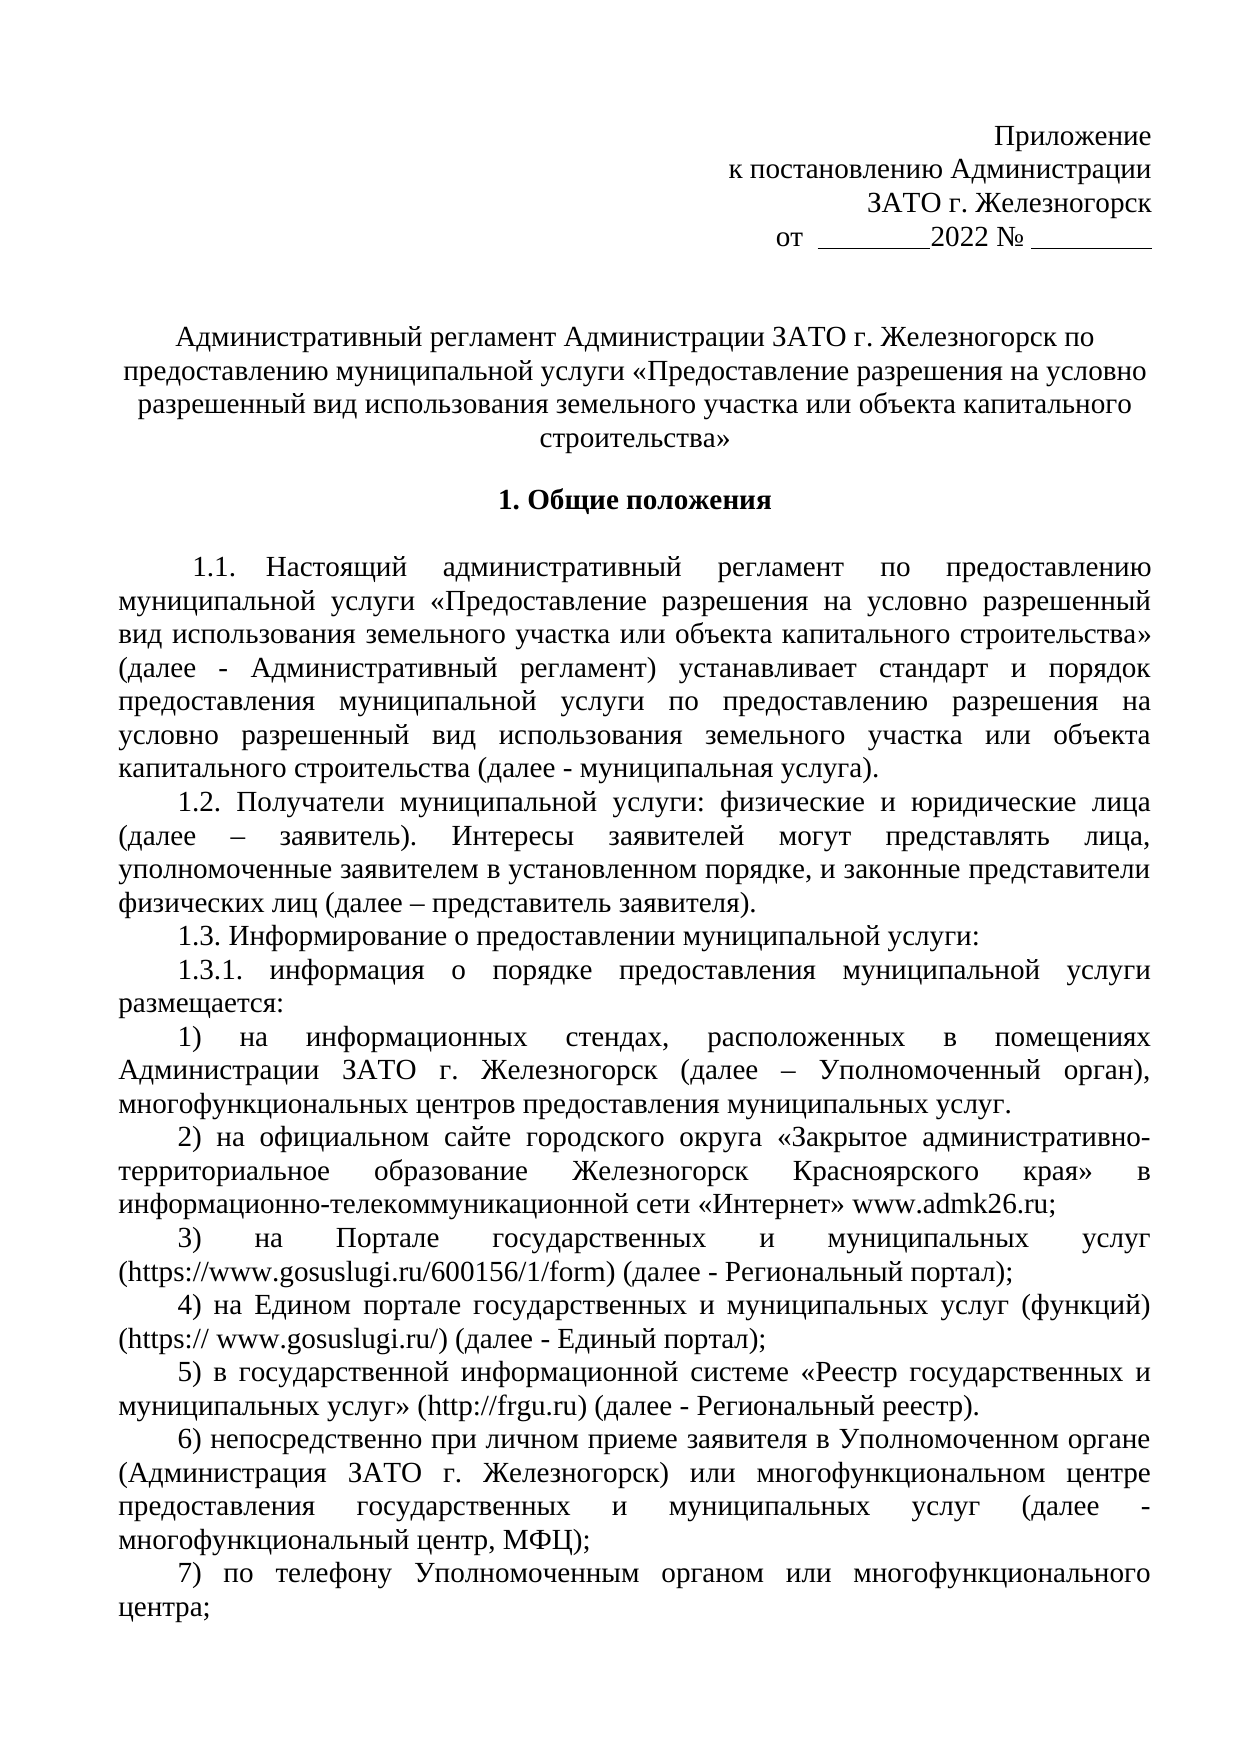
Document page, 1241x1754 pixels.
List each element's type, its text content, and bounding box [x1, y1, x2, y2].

text 1) на информационных стендах, расположенных в помещениях Администрации ЗАТО г. Железногорск (далее – Уполномоченный орган), многофункциональных центров предоставления муниципальных услуг. [118, 1019, 1152, 1119]
text 6) непосредственно при личном приеме заявителя в Уполномоченном органе (Администрация ЗАТО г. Железногорск) или многофункциональном центре предоставления государственных и муниципальных услуг (далее - многофункциональный центр, МФЦ); [118, 1421, 1152, 1556]
text 1.3. Информирование о предоставлении муниципальной услуги: [118, 918, 1152, 952]
text 1. Общие положения [118, 482, 1152, 516]
text 4) на Едином портале государственных и муниципальных услуг (функций) (https:// www.gosuslugi.ru/) (далее - Единый портал); [118, 1287, 1152, 1354]
text 2) на официальном сайте городского округа «Закрытое административно-территориальное образование Железногорск Красноярского края» в информационно-телекоммуникационной сети «Интернет» www.admk26.ru; [118, 1119, 1152, 1220]
text Приложение [650, 118, 1152, 152]
text 1.1. Настоящий административный регламент по предоставлению муниципальной услуги «Предоставление разрешения на условно разрешенный вид использования земельного участка или объекта капитального строительства» (далее - Административный регламент) устанавливает стандарт и порядок предоставления муниципальной услуги по предоставлению разрешения на условно разрешенный вид использования земельного участка или объекта капитального строительства (далее - муниципальная услуга). [118, 549, 1152, 784]
text 1.3.1. информация о порядке предоставления муниципальной услуги размещается: [118, 952, 1152, 1019]
text 1.2. Получатели муниципальной услуги: физические и юридические лица (далее – заявитель). Интересы заявителей могут представлять лица, уполномоченные заявителем в установленном порядке, и законные представители физических лиц (далее – представитель заявителя). [118, 784, 1152, 918]
text 7) по телефону Уполномоченным органом или многофункционального центра; [118, 1556, 1152, 1623]
text от 2022 № [650, 219, 1152, 252]
text Административный регламент Администрации ЗАТО г. Железногорск по предоставлению муниципальной услуги «Предоставление разрешения на условно разрешенный вид использования земельного участка или объекта капитального строительства» [118, 319, 1152, 453]
text к постановлению Администрации [650, 152, 1152, 185]
text 5) в государственной информационной системе «Реестр государственных и муниципальных услуг» (http://frgu.ru) (далее - Региональный реестр). [118, 1354, 1152, 1421]
text ЗАТО г. Железногорск [650, 185, 1152, 219]
text 3) на Портале государственных и муниципальных услуг (https://www.gosuslugi.ru/600156/1/form) (далее - Региональный портал); [118, 1220, 1152, 1287]
